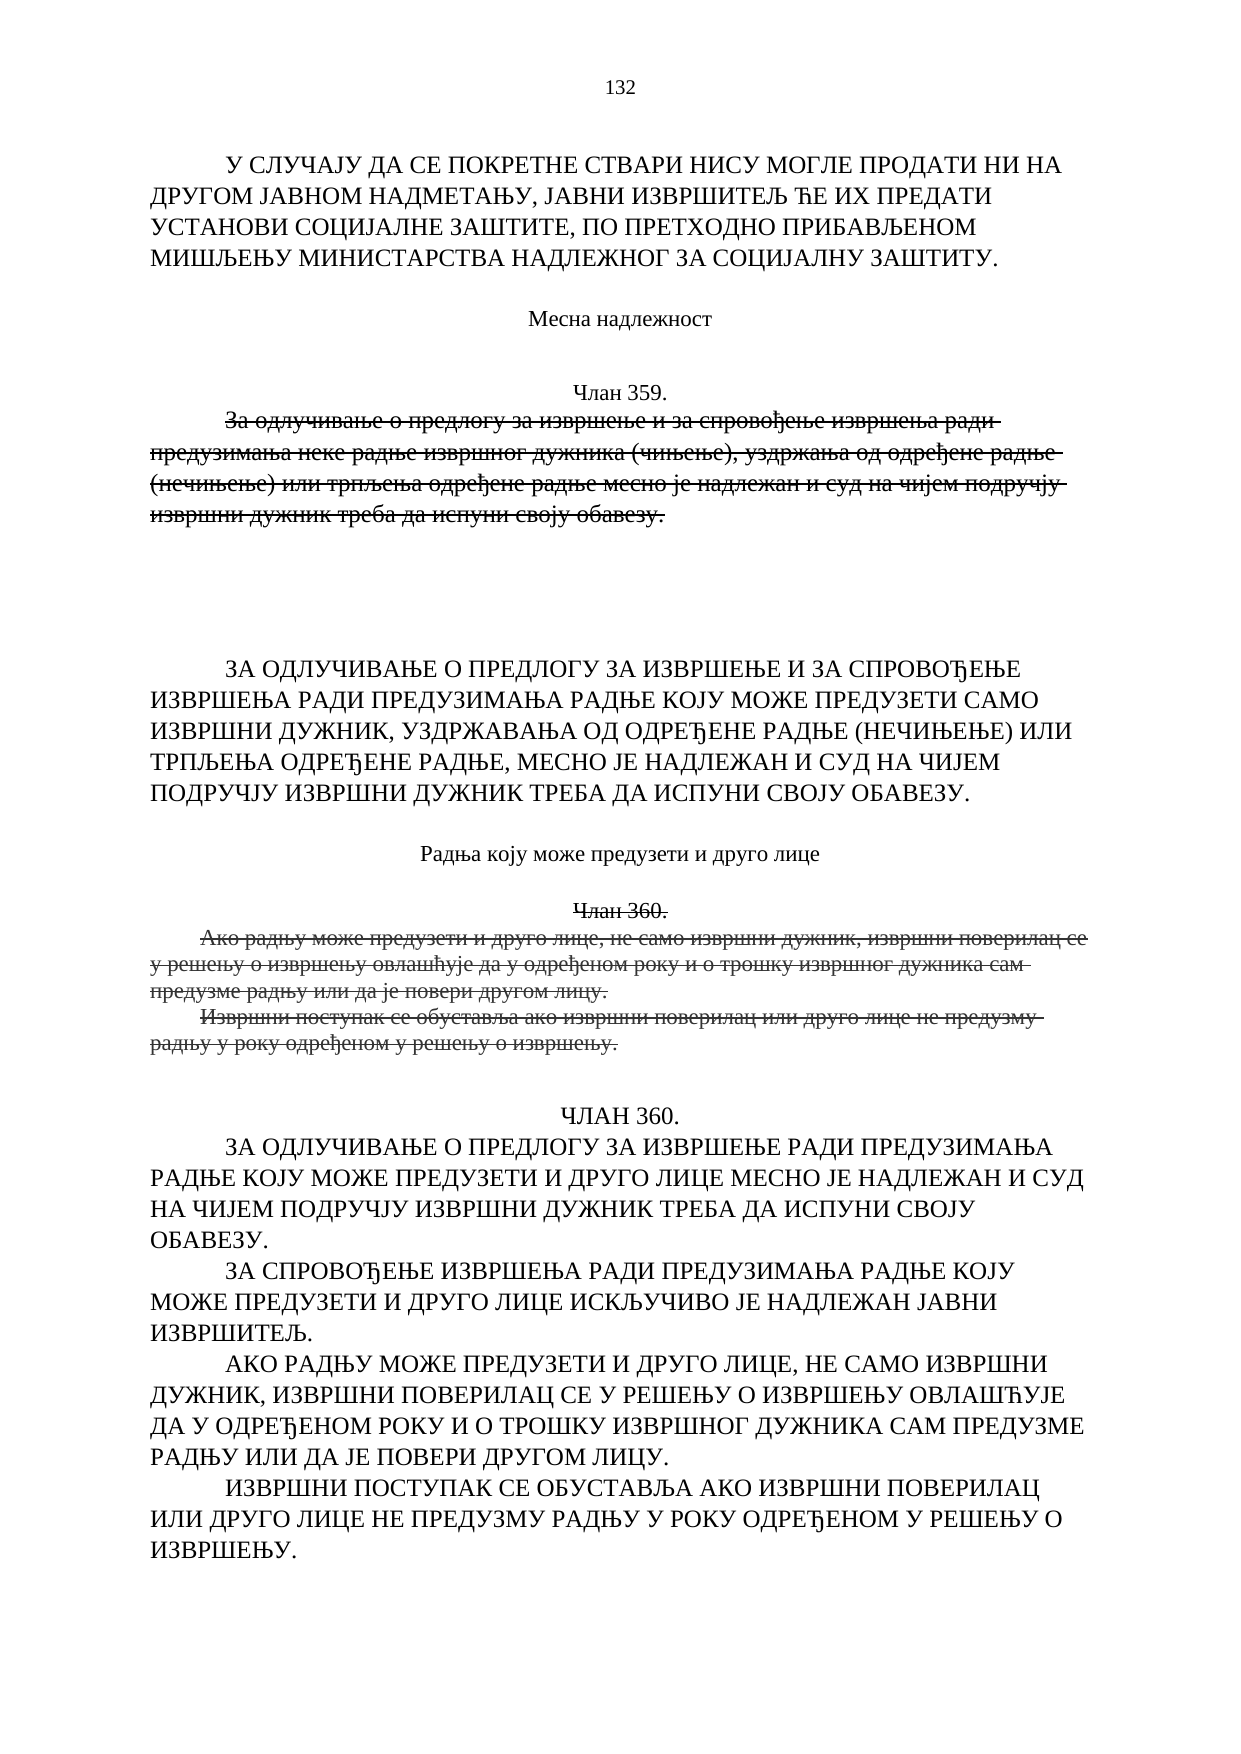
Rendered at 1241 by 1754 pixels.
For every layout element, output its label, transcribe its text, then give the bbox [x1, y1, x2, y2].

text ЧЛАН 360. [150, 1101, 1090, 1129]
text За одлучивање о предлогу за извршење и за спровођење извршења ради предузимања неке радње извршног дужника (чињење), уздржања од одређене радње (нечињење) или трпљења одређене радње месно је надлежан и суд на чијем подручју извршни дужник треба да испуни своју обавезу. [150, 406, 1090, 527]
text АКО РАДЊУ МОЖЕ ПРЕДУЗЕТИ И ДРУГО ЛИЦЕ, НЕ САМО ИЗВРШНИ ДУЖНИК, ИЗВРШНИ ПОВЕРИЛАЦ СЕ У РЕШЕЊУ О ИЗВРШЕЊУ ОВЛАШЋУЈЕ ДА У ОДРЕЂЕНОМ РОКУ И О ТРОШКУ ИЗВРШНОГ ДУЖНИКА САМ ПРЕДУЗМЕ РАДЊУ ИЛИ ДА ЈЕ ПОВЕРИ ДРУГОМ ЛИЦУ. [150, 1349, 1090, 1471]
text Члан 360. [225, 898, 1015, 924]
text Извршни поступак се обуставља ако извршни поверилац или друго лице не предузму радњу у року одређеном у решењу о извршењу. [150, 1003, 1090, 1056]
text Ако радњу може предузети и друго лице, не само извршни дужник, извршни поверилац се у решењу о извршењу овлашћује да у одређеном року и о трошку извршног дужника сам предузме радњу или да је повери другом лицу. [150, 924, 1090, 1003]
text ЗА ОДЛУЧИВАЊЕ О ПРЕДЛОГУ ЗА ИЗВРШЕЊЕ И ЗА СПРОВОЂЕЊЕ ИЗВРШЕЊА РАДИ ПРЕДУЗИМАЊА РАДЊЕ КОЈУ МОЖЕ ПРЕДУЗЕТИ САМО ИЗВРШНИ ДУЖНИК, УЗДРЖАВАЊА ОД ОДРЕЂЕНЕ РАДЊЕ (НЕЧИЊЕЊЕ) ИЛИ ТРПЉЕЊА ОДРЕЂЕНЕ РАДЊЕ, МЕСНО ЈЕ НАДЛЕЖАН И СУД НА ЧИЈЕМ ПОДРУЧЈУ ИЗВРШНИ ДУЖНИК ТРЕБА ДА ИСПУНИ СВОЈУ ОБАВЕЗУ. [150, 654, 1090, 807]
text ИЗВРШНИ ПОСТУПАК СЕ ОБУСТАВЉА АКО ИЗВРШНИ ПОВЕРИЛАЦ ИЛИ ДРУГО ЛИЦЕ НЕ ПРЕДУЗМУ РАДЊУ У РОКУ ОДРЕЂЕНОМ У РЕШЕЊУ О ИЗВРШЕЊУ. [150, 1473, 1090, 1564]
text Месна надлежност [225, 305, 1015, 332]
text Радња коју може предузети и друго лице [225, 840, 1015, 867]
text У СЛУЧАЈУ ДА СЕ ПОКРЕТНЕ СТВАРИ НИСУ МОГЛЕ ПРОДАТИ НИ НА ДРУГОМ ЈАВНОМ НАДМЕТАЊУ, ЈАВНИ ИЗВРШИТЕЉ ЋЕ ИХ ПРЕДАТИ УСТАНОВИ СОЦИЈАЛНЕ ЗАШТИТЕ, ПО ПРЕТХОДНО ПРИБАВЉЕНОМ МИШЉЕЊУ МИНИСТАРСТВА НАДЛЕЖНОГ ЗА СОЦИЈАЛНУ ЗАШТИТУ. [150, 150, 1090, 272]
text ЗА ОДЛУЧИВАЊЕ О ПРЕДЛОГУ ЗА ИЗВРШЕЊЕ РАДИ ПРЕДУЗИМАЊА РАДЊЕ КОЈУ МОЖЕ ПРЕДУЗЕТИ И ДРУГО ЛИЦЕ МЕСНО ЈЕ НАДЛЕЖАН И СУД НА ЧИЈЕМ ПОДРУЧЈУ ИЗВРШНИ ДУЖНИК ТРЕБА ДА ИСПУНИ СВОЈУ ОБАВЕЗУ. [150, 1132, 1090, 1254]
text Члан 359. [225, 379, 1015, 406]
text ЗА СПРОВОЂЕЊЕ ИЗВРШЕЊА РАДИ ПРЕДУЗИМАЊА РАДЊЕ КОЈУ МОЖЕ ПРЕДУЗЕТИ И ДРУГО ЛИЦЕ ИСКЉУЧИВО ЈЕ НАДЛЕЖАН ЈАВНИ ИЗВРШИТЕЉ. [150, 1256, 1090, 1347]
